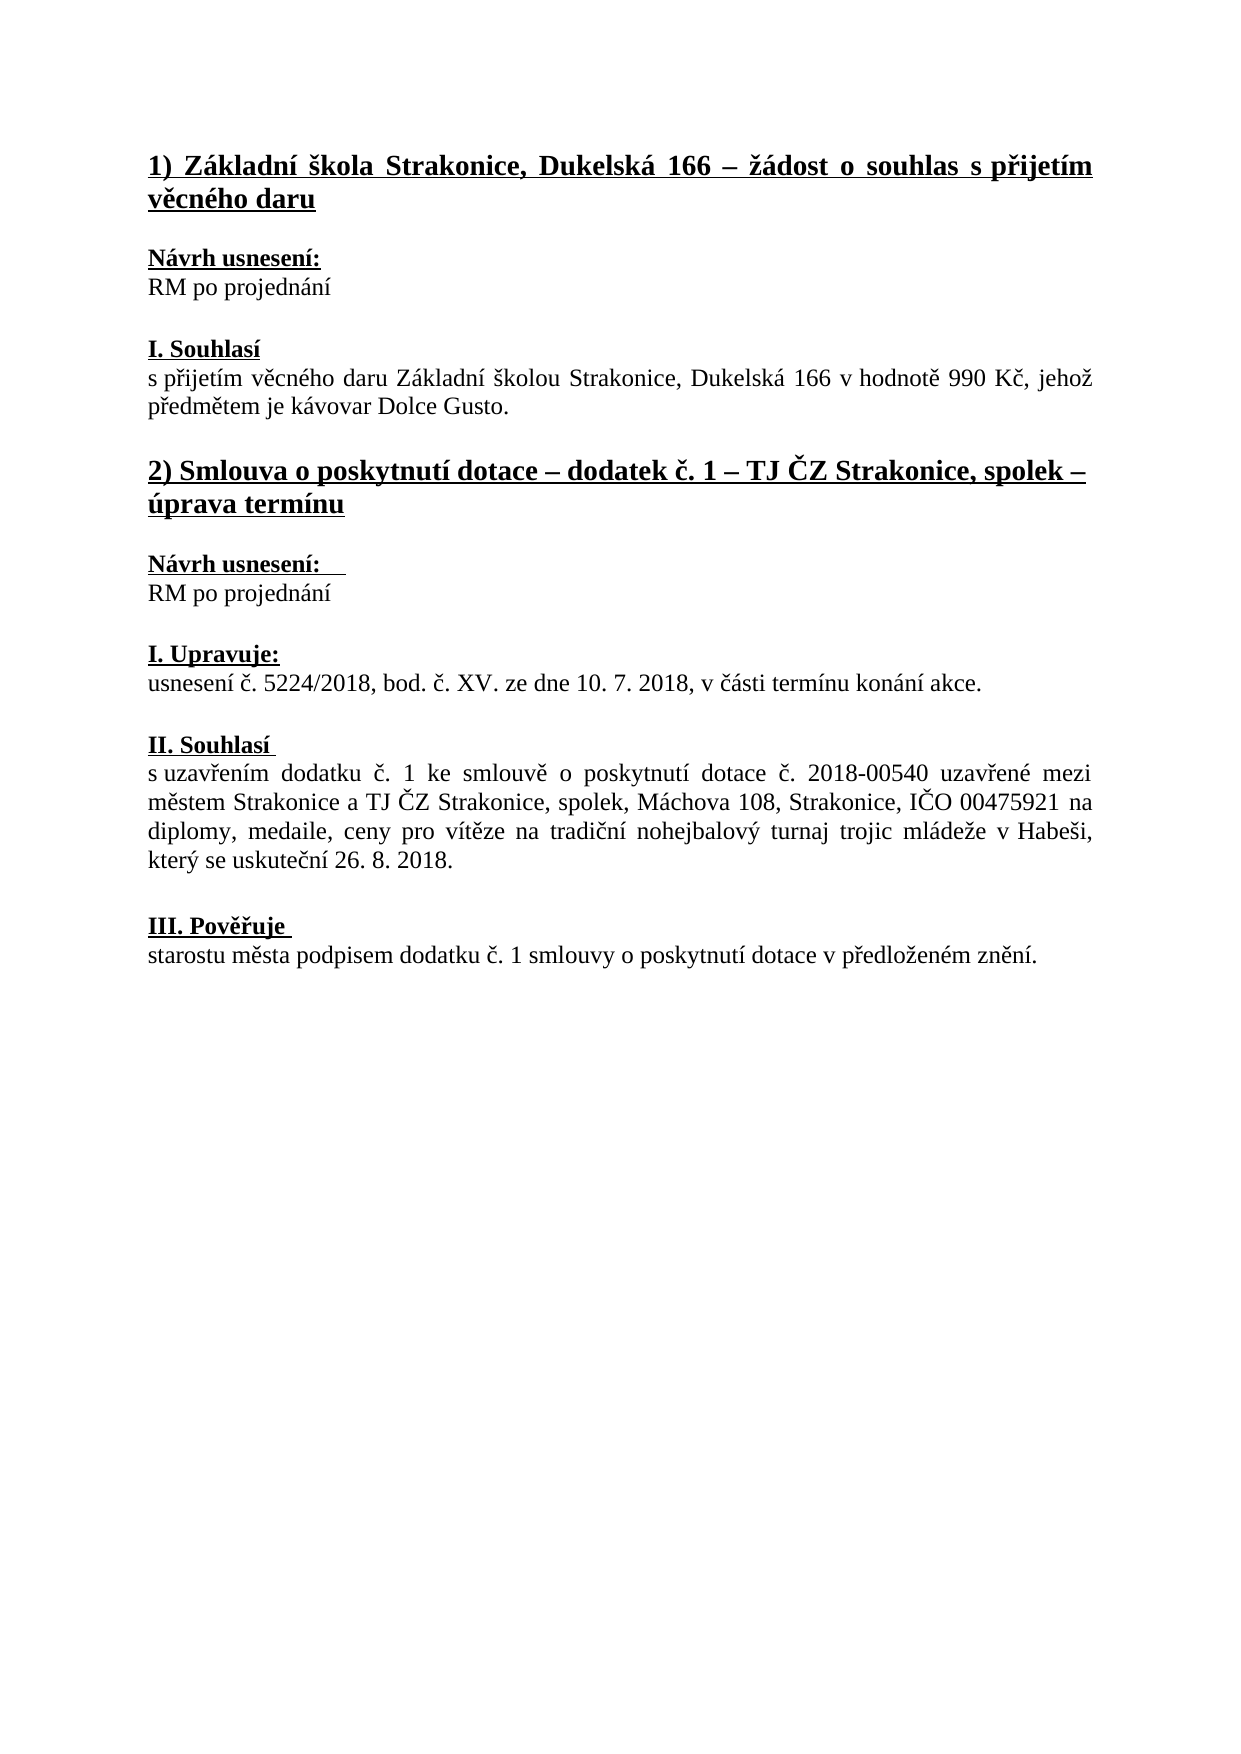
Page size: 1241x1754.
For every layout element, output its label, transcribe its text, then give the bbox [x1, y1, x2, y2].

text s uzavřením dodatku č. 1 ke smlouvě o poskytnutí dotace č. 2018-00540 uzavřené mezi městem Strakonice a TJ ČZ Strakonice, spolek, Máchova 108, Strakonice, IČO 00475921 na diplomy, medaile, ceny pro vítěze na tradiční nohejbalový turnaj trojic mládeže v Habeši, který se uskuteční 26. 8. 2018. [148, 758, 1093, 873]
subtitle II. Souhlasí [148, 730, 1093, 758]
text starostu města podpisem dodatku č. 1 smlouvy o poskytnutí dotace v předloženém znění. [148, 940, 1093, 969]
subtitle I. Upravuje: [148, 639, 1093, 668]
subtitle 1) Základní škola Strakonice, Dukelská 166 – žádost o souhlas s přijetím věcného daru [148, 178, 1093, 215]
text usnesení č. 5224/2018, bod. č. XV. ze dne 10. 7. 2018, v části termínu konání akce. [148, 668, 1093, 697]
text s přijetím věcného daru Základní školou Strakonice, Dukelská 166 v hodnotě 990 Kč, jehož předmětem je kávovar Dolce Gusto. [148, 363, 1093, 420]
subtitle 2) Smlouva o poskytnutí dotace – dodatek č. 1 – TJ ČZ Strakonice, spolek – úprava termínu [148, 453, 1093, 520]
text Návrh usnesení: [148, 243, 1093, 272]
text RM po projednání [148, 272, 1093, 301]
text Návrh usnesení: [148, 549, 1093, 578]
subtitle I. Souhlasí [148, 334, 1093, 363]
subtitle 1) Základní škola Strakonice, Dukelská 166 – žádost o souhlas s přijetím věcného daru [148, 148, 1093, 177]
text RM po projednání [148, 578, 1093, 606]
subtitle III. Pověřuje [148, 911, 1093, 940]
